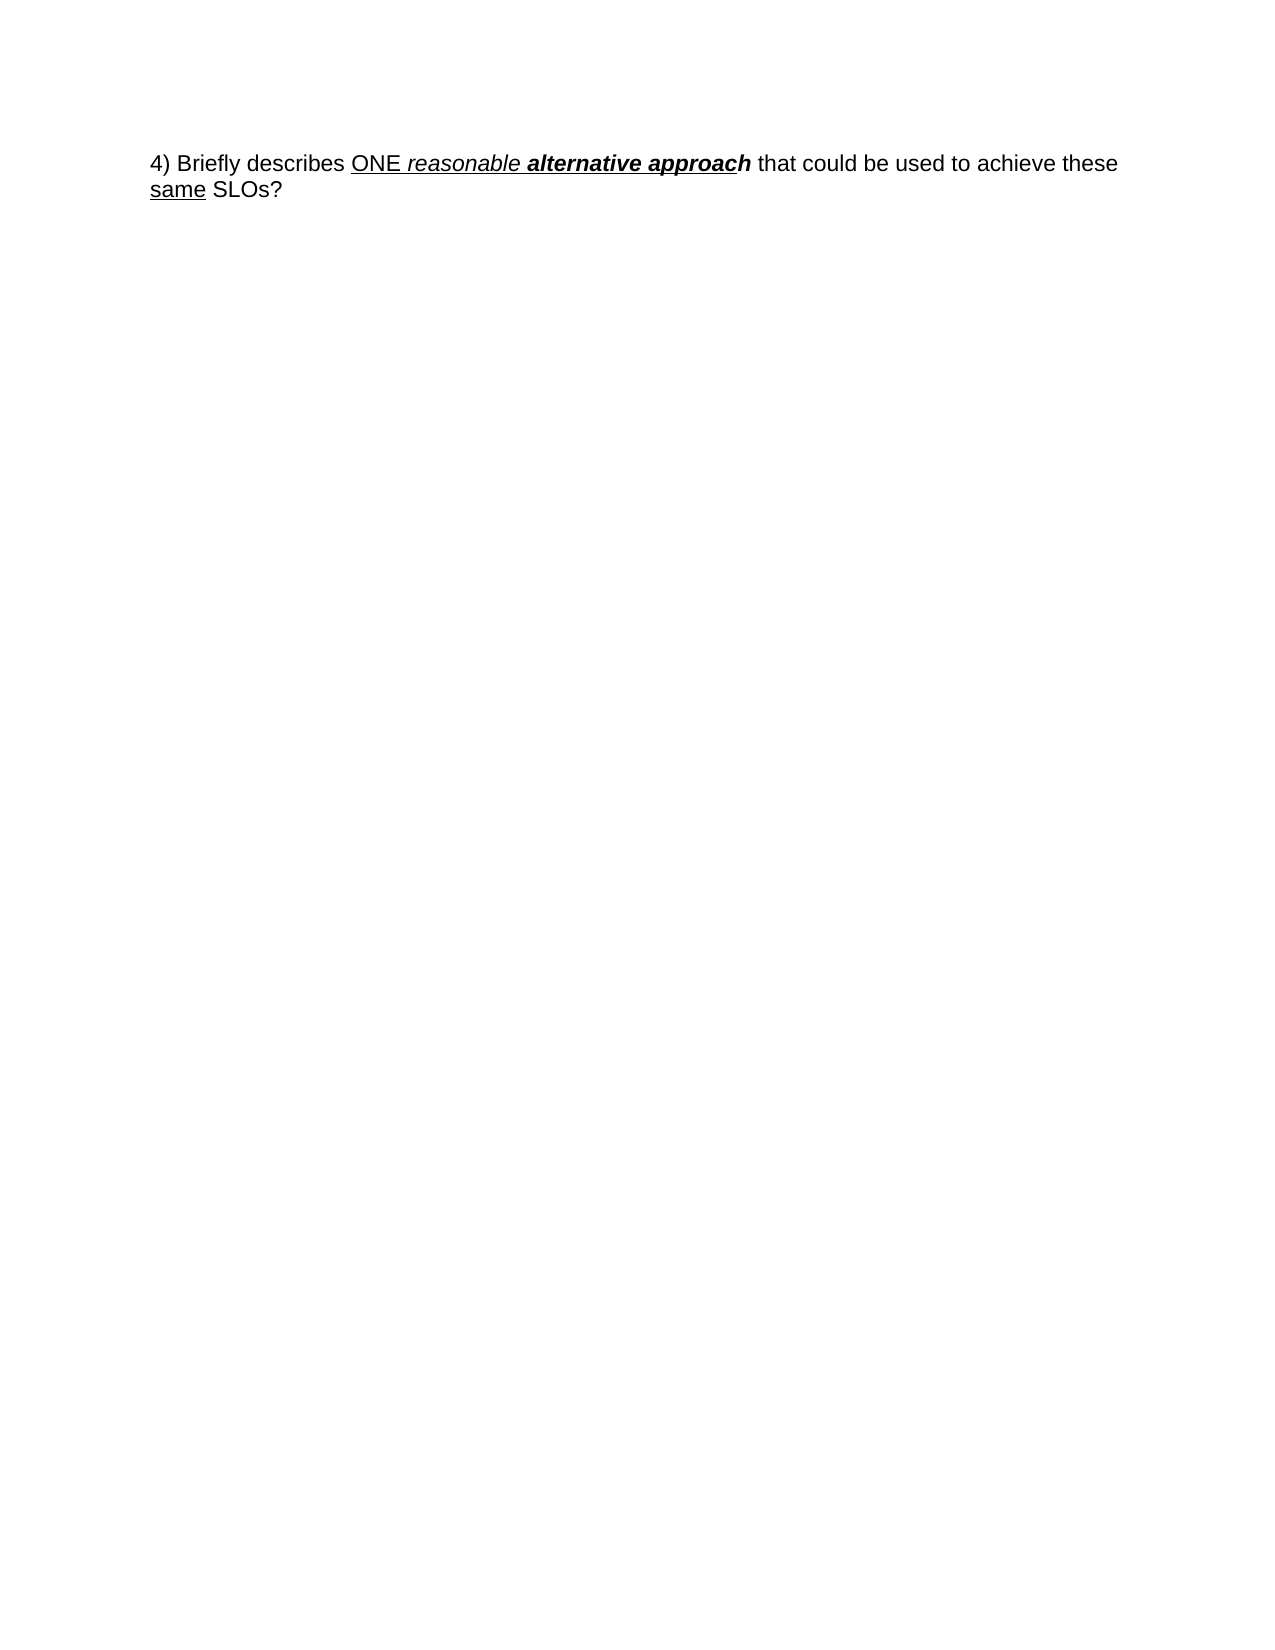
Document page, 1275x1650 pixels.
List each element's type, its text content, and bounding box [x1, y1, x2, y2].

text 4) Briefly describes ONE reasonable alternative approach that could be used to achieve these same SLOs? [150, 150, 1125, 203]
